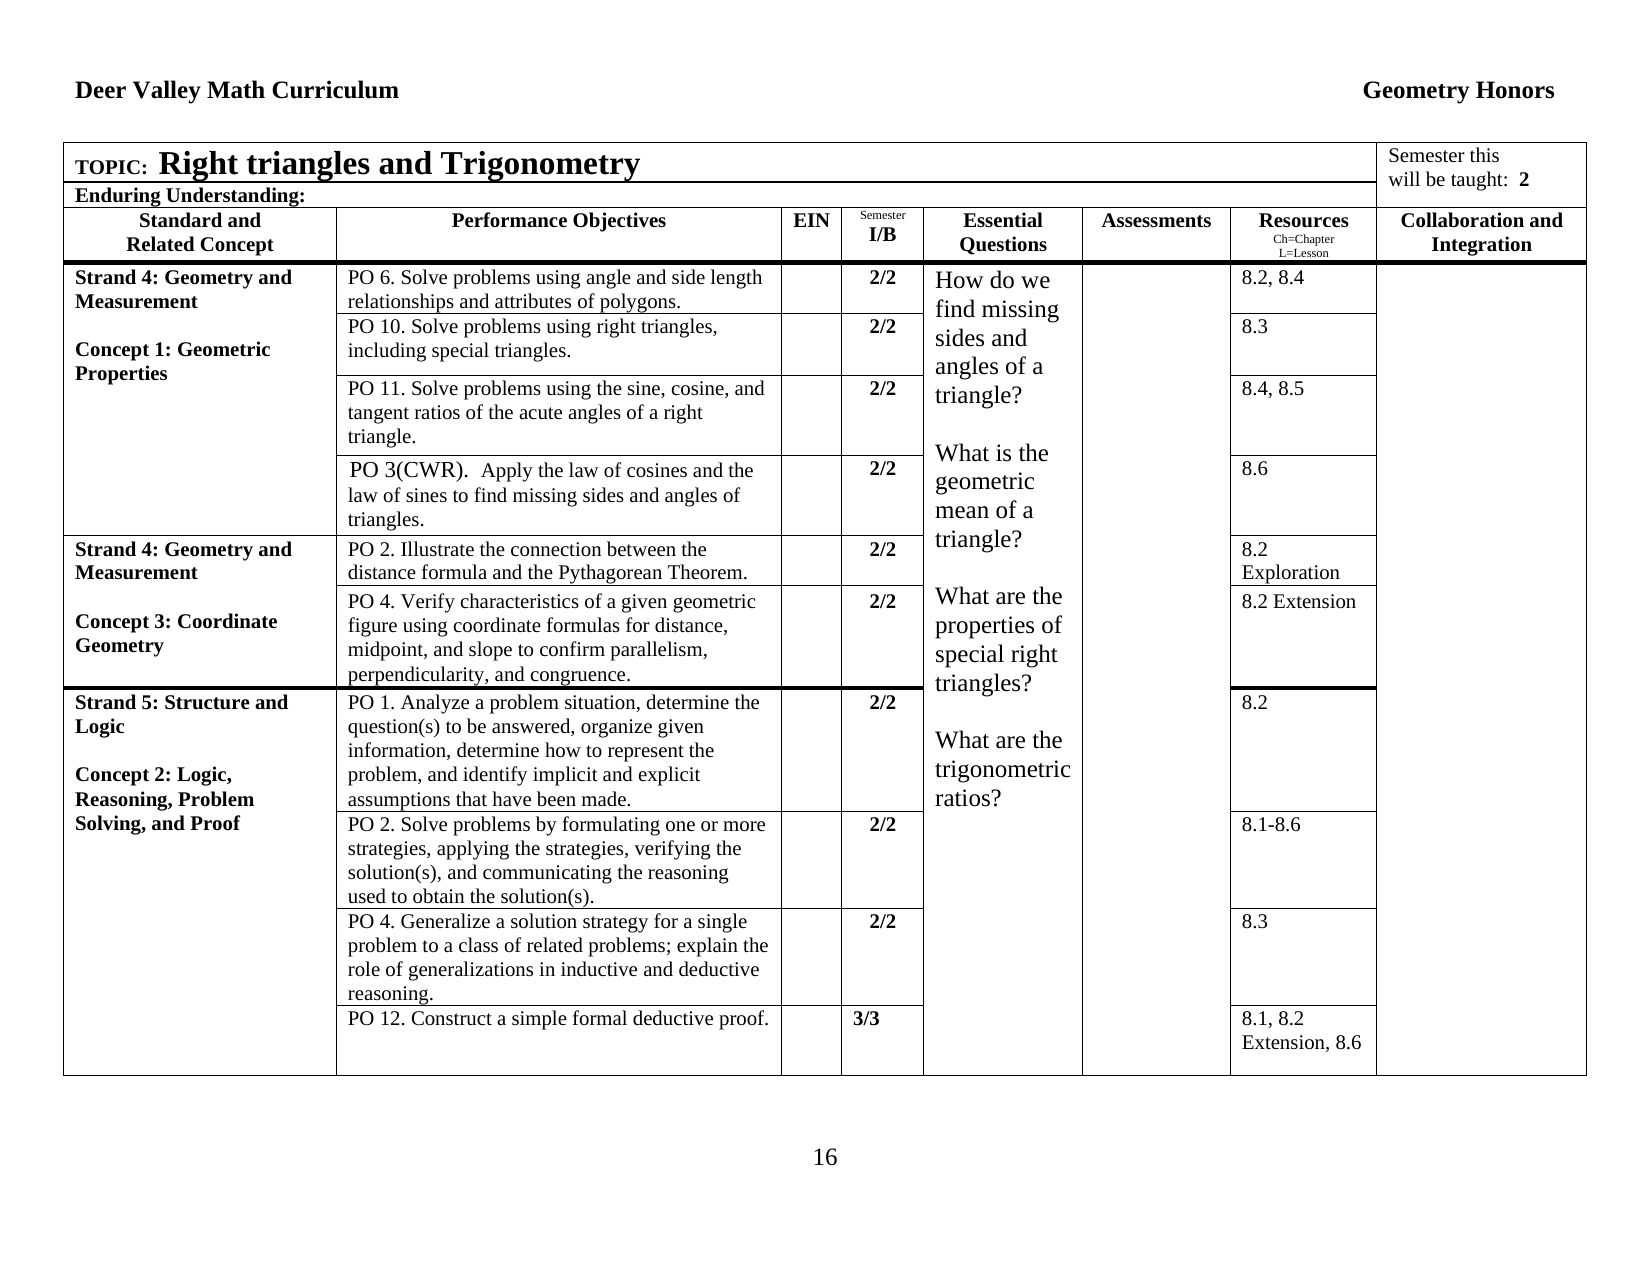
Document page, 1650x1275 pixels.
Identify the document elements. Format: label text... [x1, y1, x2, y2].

table_cell Essential Questions [924, 208, 1082, 260]
table_cell 8.2 Extension [1231, 586, 1376, 686]
table_cell [782, 456, 841, 535]
table_cell Collaboration and Integration [1377, 208, 1586, 260]
table_cell [782, 812, 841, 908]
table_cell 8.4, 8.5 [1231, 376, 1376, 455]
table_cell 2/2 [842, 314, 923, 375]
table_cell 8.2 Exploration [1231, 536, 1376, 584]
table_cell [782, 909, 841, 1005]
table_cell Enduring Understanding: [64, 183, 1376, 207]
table_cell 8.2 [1231, 690, 1376, 811]
table_cell [782, 1006, 841, 1075]
table_cell 2/2 [842, 456, 923, 535]
table_cell 2/2 [842, 812, 923, 908]
table_cell 2/2 [842, 690, 923, 811]
table_cell 8.2, 8.4 [1231, 265, 1376, 313]
table_cell [782, 690, 841, 811]
table_cell PO 2. Solve problems by formulating one or more strategies, applying the strategies, verifying the solution(s), and communicating the reasoning used to obtain the solution(s). [337, 812, 781, 908]
table_cell PO 4. Generalize a solution strategy for a single problem to a class of related problems; explain the role of generalizations in inductive and deductive reasoning. [337, 909, 781, 1005]
table_cell Strand 5: Structure and Logic Concept 2: Logic, Reasoning, Problem Solving, and Proof [64, 690, 336, 1075]
table_cell PO 6. Solve problems using angle and side length relationships and attributes of polygons. [337, 265, 781, 313]
table_cell 8.3 [1231, 314, 1376, 375]
table_cell [782, 265, 841, 313]
table_cell [1377, 265, 1586, 1075]
table_header Semester this will be taught: 2 [1377, 143, 1586, 207]
table_cell 8.3 [1231, 909, 1376, 1005]
table_cell 8.6 [1231, 456, 1376, 535]
table_cell 8.1-8.6 [1231, 812, 1376, 908]
table_cell PO 11. Solve problems using the sine, cosine, and tangent ratios of the acute angles of a right triangle. [337, 376, 781, 455]
table_cell 2/2 [842, 909, 923, 1005]
table_cell Strand 4: Geometry and Measurement Concept 3: Coordinate Geometry [64, 536, 336, 686]
table_cell [782, 376, 841, 455]
table_cell Strand 4: Geometry and Measurement Concept 1: Geometric Properties [64, 265, 336, 535]
table_cell Assessments [1083, 208, 1230, 260]
table_cell PO 10. Solve problems using right triangles, including special triangles. [337, 314, 781, 375]
table_cell Standard and Related Concept [64, 208, 336, 260]
table_cell [782, 314, 841, 375]
table_cell PO 3(CWR). Apply the law of cosines and the law of sines to find missing sides and angles of triangles. [337, 456, 781, 535]
table_cell 2/2 [842, 265, 923, 313]
table_cell [782, 536, 841, 584]
table_cell 8.1, 8.2 Extension, 8.6 [1231, 1006, 1376, 1075]
table_cell Semester I/B [842, 208, 923, 260]
table_cell PO 2. Illustrate the connection between the distance formula and the Pythagorean Theorem. [337, 536, 781, 584]
table_header TOPIC: Right triangles and Trigonometry [64, 143, 1376, 181]
table_cell PO 4. Verify characteristics of a given geometric figure using coordinate formulas for distance, midpoint, and slope to confirm parallelism, perpendicularity, and congruence. [337, 586, 781, 686]
table_cell EIN [782, 208, 841, 260]
table_cell Performance Objectives [337, 208, 781, 260]
table_cell 2/2 [842, 536, 923, 584]
table_cell PO 1. Analyze a problem situation, determine the question(s) to be answered, organize given information, determine how to represent the problem, and identify implicit and explicit assumptions that have been made. [337, 690, 781, 811]
table_cell [782, 586, 841, 686]
table_cell 2/2 [842, 586, 923, 686]
table_cell PO 12. Construct a simple formal deductive proof. [337, 1006, 781, 1075]
table_cell Resources Ch=Chapter L=Lesson [1231, 208, 1376, 260]
table_cell [1083, 265, 1230, 1075]
table_cell How do we find missing sides and angles of a triangle? What is the geometric mean of a triangle? What are the properties of special right triangles? What are the trigonometric ratios? [924, 265, 1082, 1075]
table_cell 2/2 [842, 376, 923, 455]
table_cell 3/3 [842, 1006, 923, 1075]
